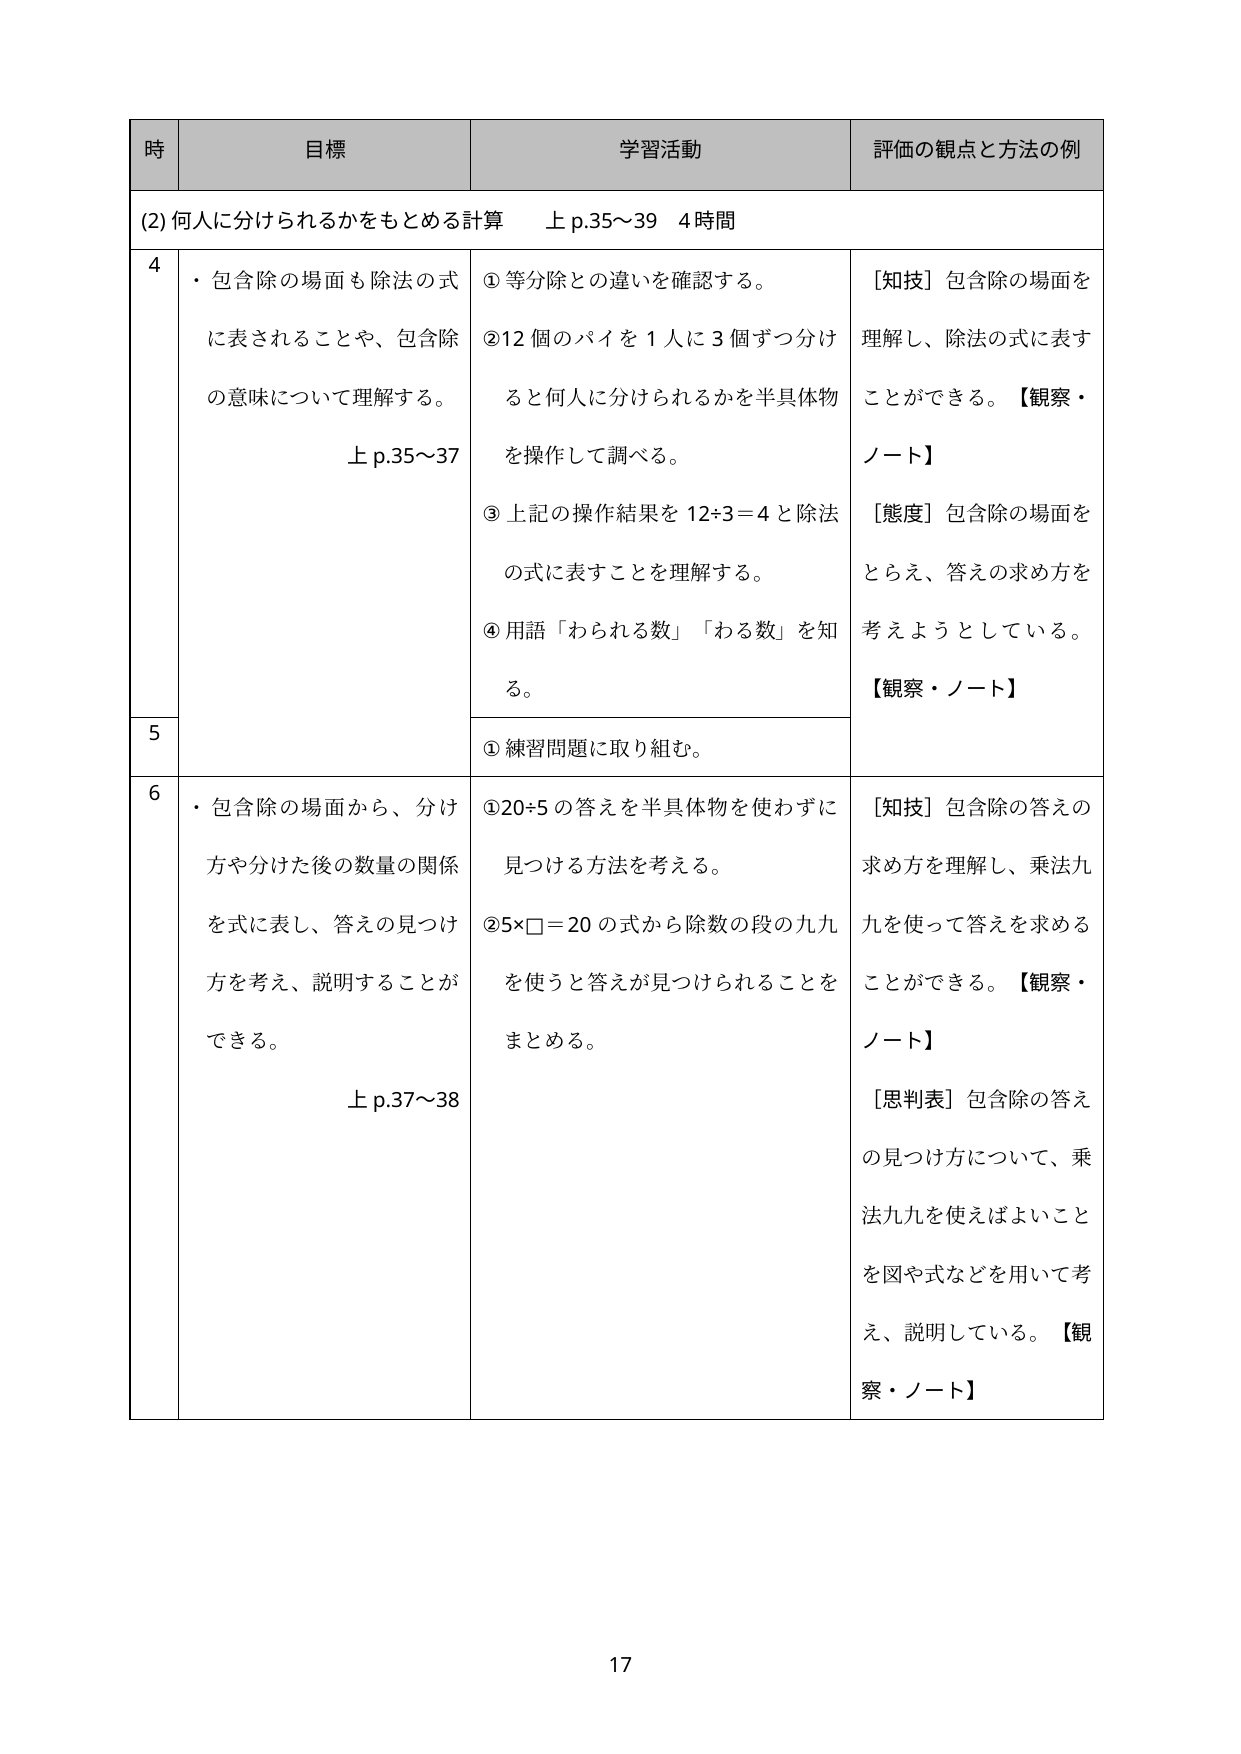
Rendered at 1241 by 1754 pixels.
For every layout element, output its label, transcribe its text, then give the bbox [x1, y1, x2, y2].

table_header 時 [131, 120, 178, 190]
table_header 評価の観点と方法の例 [851, 120, 1103, 190]
table_cell 包含除の場面から、分け方や分けた後の数量の関係を式に表し、答えの見つけ方を考え、説明することができる。 上p.37～38 [179, 777, 470, 1419]
table_cell ①練習問題に取り組む。 [471, 718, 850, 776]
table_cell 4 [131, 250, 178, 717]
table_cell 5 [131, 718, 178, 776]
table_header 目標 [179, 120, 470, 190]
table_cell (2) 何人に分けられるかをもとめる計算 上p.35～39 4時間 [131, 191, 1103, 249]
table_cell ［知技］包含除の答えの求め方を理解し、乗法九九を使って答えを求めることができる。【観察・ノート】 ［思判表］包含除の答えの見つけ方について、乗法九九を使えばよいことを図や式などを用いて考え、説明している。【観察・ノート】 [851, 777, 1103, 1419]
table_cell 6 [131, 777, 178, 1419]
table_header 学習活動 [471, 120, 850, 190]
table_cell ①20÷5の答えを半具体物を使わずに見つける方法を考える。 ②5×□＝20の式から除数の段の九九を使うと答えが見つけられることをまとめる。 [471, 777, 850, 1419]
table_cell 包含除の場面も除法の式に表されることや、包含除の意味について理解する。 上p.35～37 [179, 250, 470, 776]
table_cell ［知技］包含除の場面を理解し、除法の式に表すことができる。【観察・ノート】 ［態度］包含除の場面をとらえ、答えの求め方を考えようとしている。【観察・ノート】 [851, 250, 1103, 776]
table_cell ①等分除との違いを確認する。 ②12個のパイを1人に3個ずつ分けると何人に分けられるかを半具体物を操作して調べる。 ③上記の操作結果を12÷3＝4と除法の式に表すことを理解する。 ④用語「わられる数」「わる数」を知る。 [471, 250, 850, 717]
